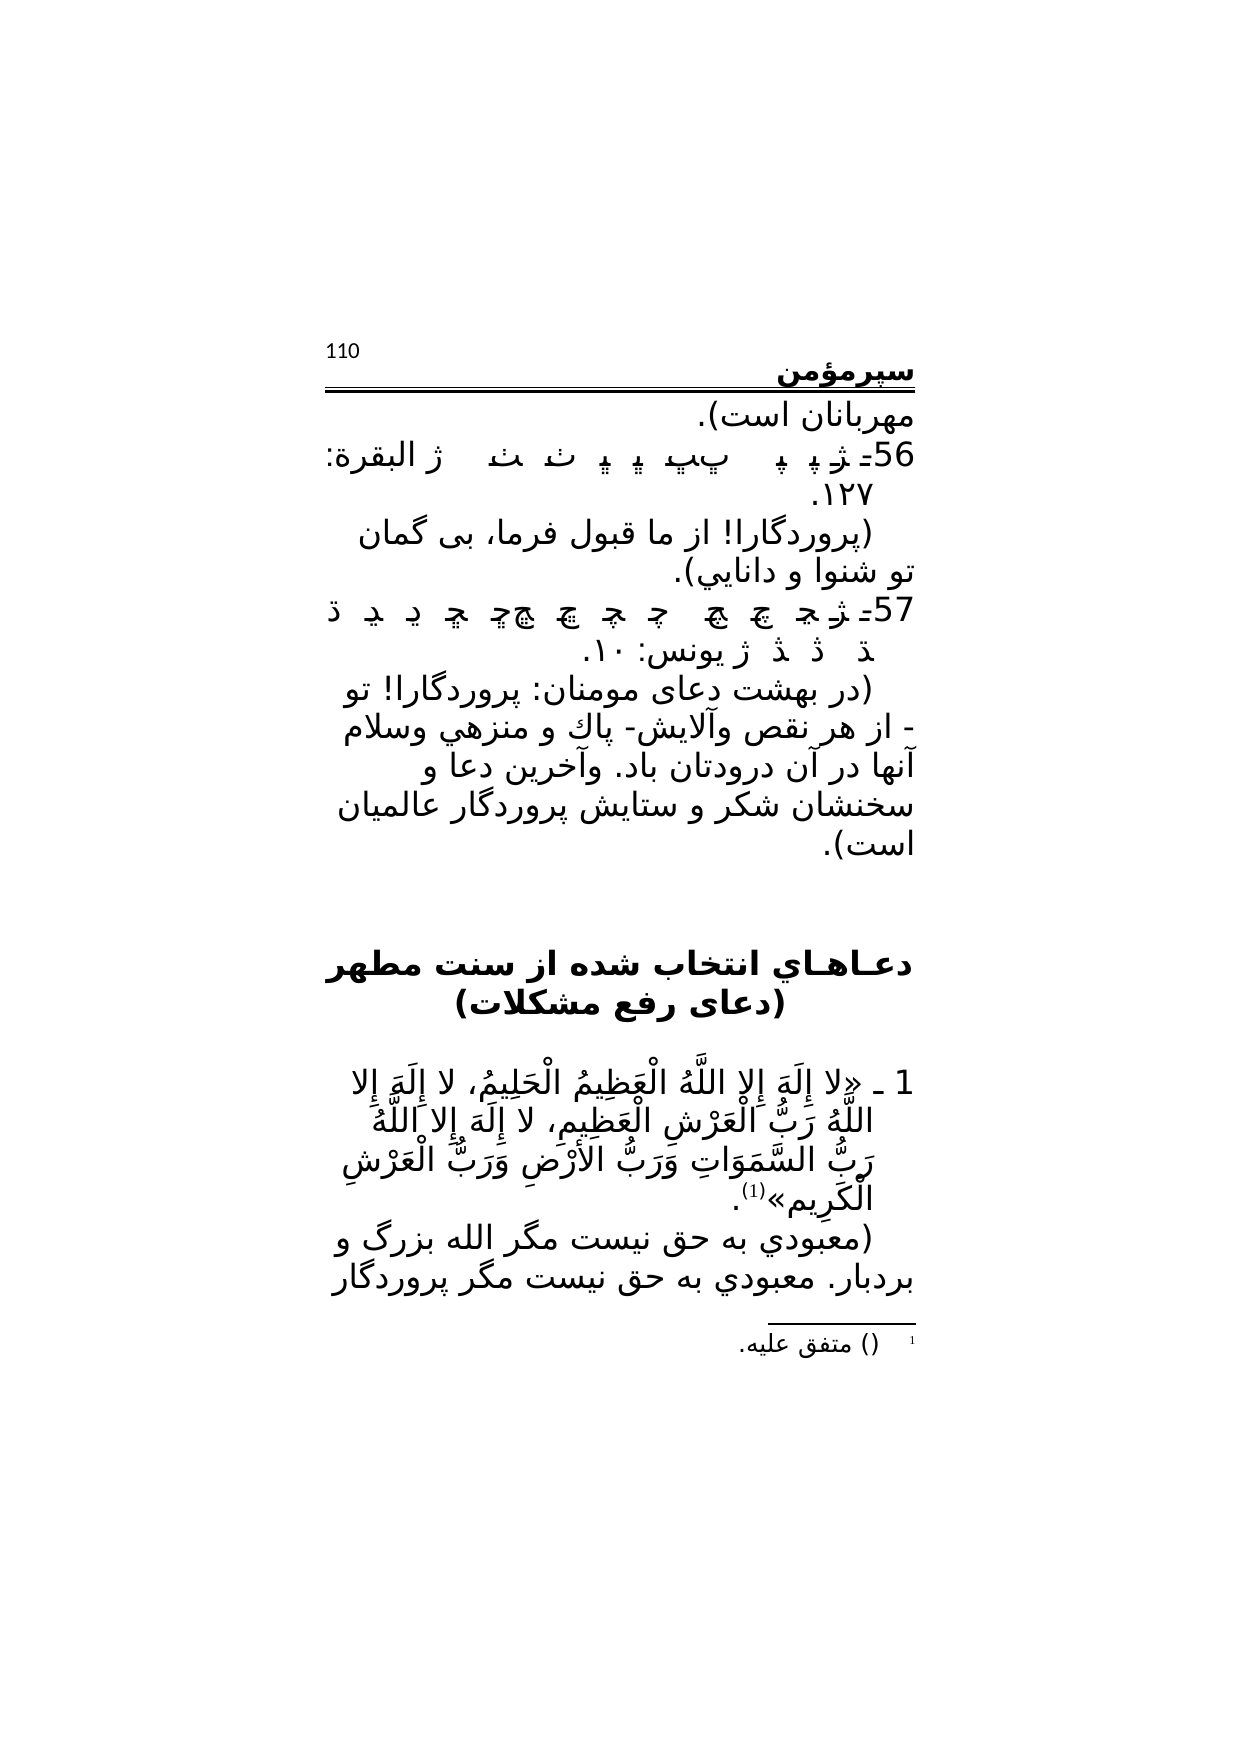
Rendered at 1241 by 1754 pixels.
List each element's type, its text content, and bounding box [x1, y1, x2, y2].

text (پروردگارا! از ما قبول فرما، بی گمان تو شنوا و دانايي). [325, 513, 915, 591]
text 57- ﮋ ﭹ ﭺ ﭻ ﭼ ﭽ ﭾ ﭿﮀ ﮁ ﮂ ﮃ ﮄ ﮅ ﮆ ﮇ ﮊ يونس: ١٠. [325, 591, 915, 669]
text دعـاهـاي انتخاب شده از سنت مطهر (دعای رفع مشکلات) [325, 945, 915, 1022]
text 1 ـ «لا إِلَهَ إِلا اللَّهُ الْعَظِيمُ الْحَلِيمُ، لا إِلَهَ إِلا اللَّهُ رَبُّ الْعَرْشِ الْعَظِيمِ، لا إِلَهَ إِلا اللَّهُ رَبُّ السَّمَوَاتِ وَرَبُّ الأرْضِ وَرَبُّ الْعَرْشِ الْكَرِيم»(). [325, 1063, 915, 1218]
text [325, 396, 915, 434]
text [325, 1218, 915, 1296]
text 56- ﮋ ﭘ ﭙ ﭚﭛ ﭜ ﭝ ﭞ ﭟ ﮊ البقرة: ١٢٧. [325, 434, 915, 513]
text (در بهشت دعای مومنان: پروردگارا! تو - از هر نقص وآلايش- پاك و منزهي وسلام آنها در آن درودتان باد. وآخرين دعا و سخنشان شکر و ستايش پروردگار عالميان است). [325, 669, 915, 863]
